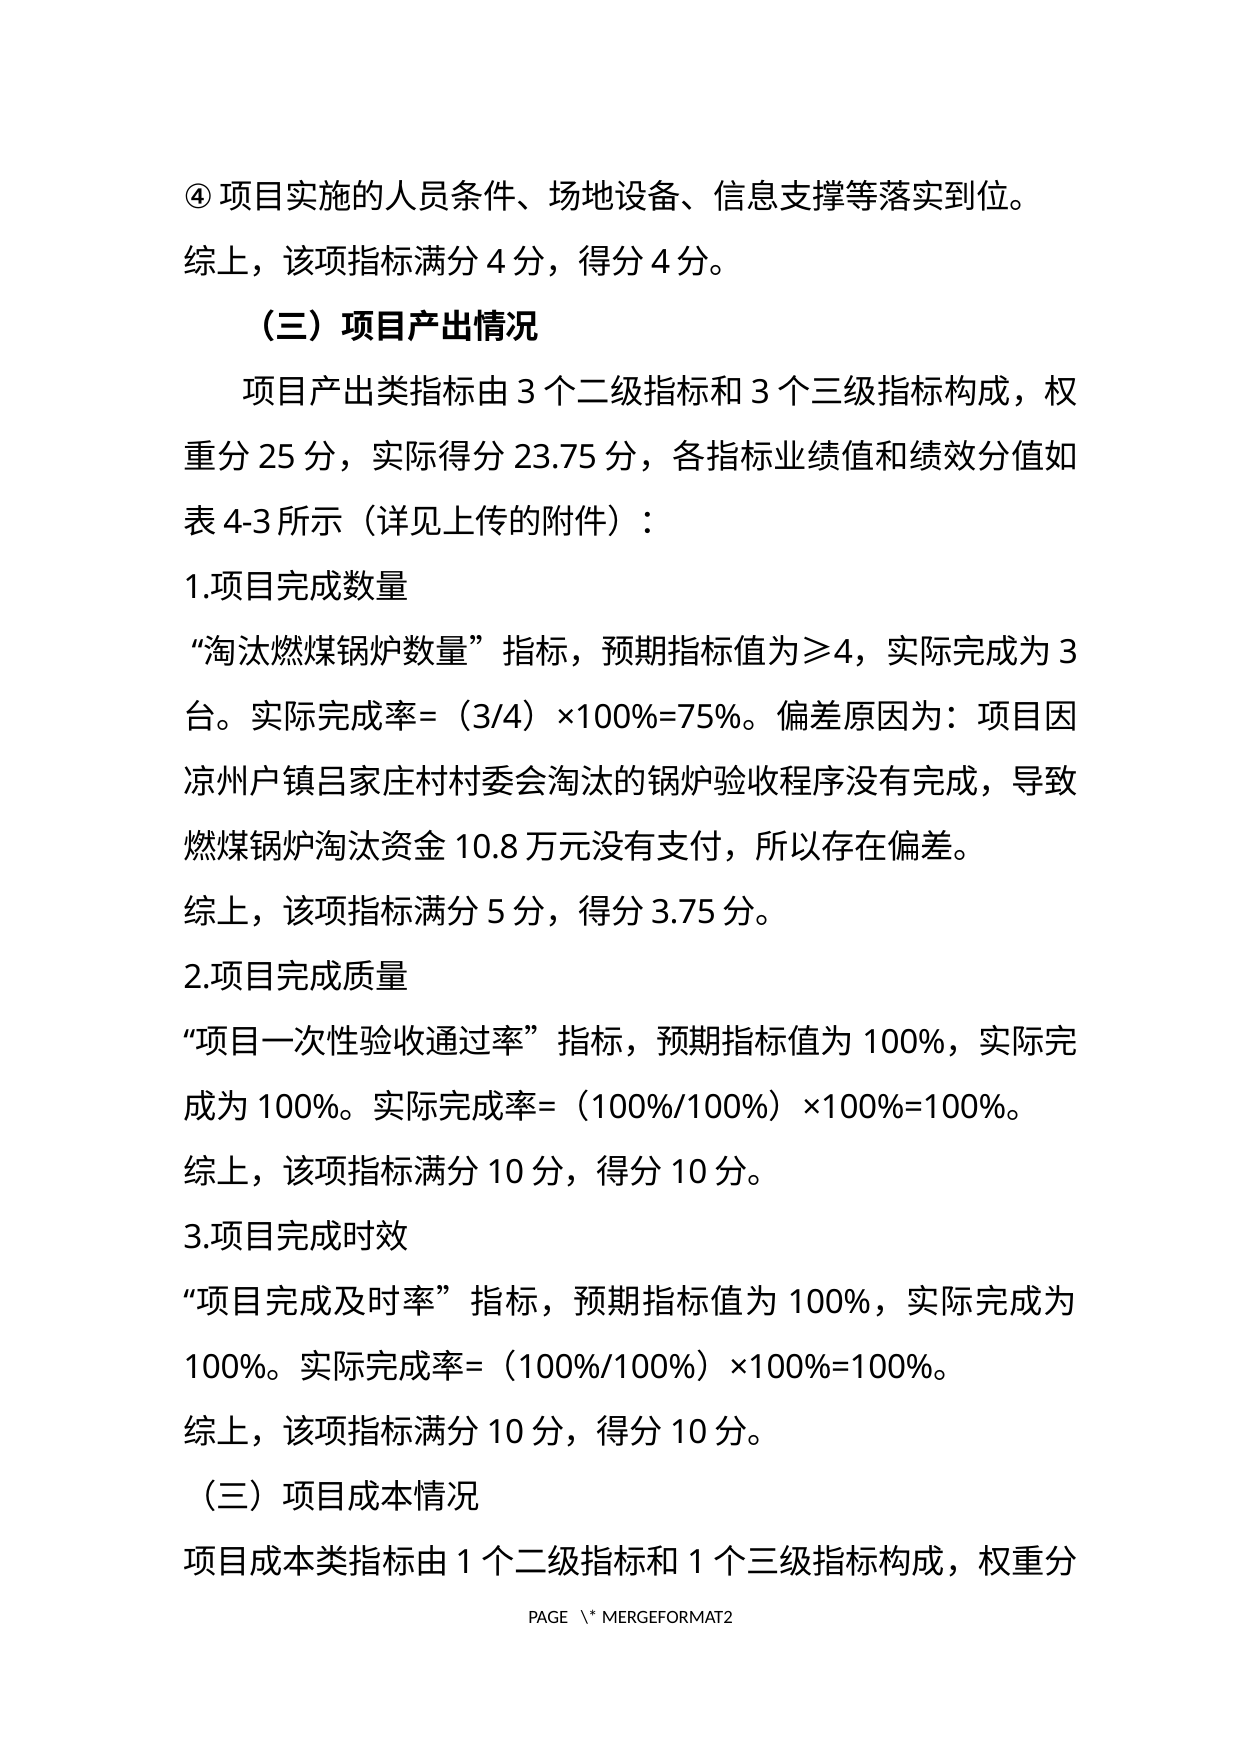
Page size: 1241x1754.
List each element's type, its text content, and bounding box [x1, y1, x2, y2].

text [183, 162, 1078, 292]
text （三）项目产出情况 [183, 292, 1078, 357]
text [183, 357, 1078, 1592]
